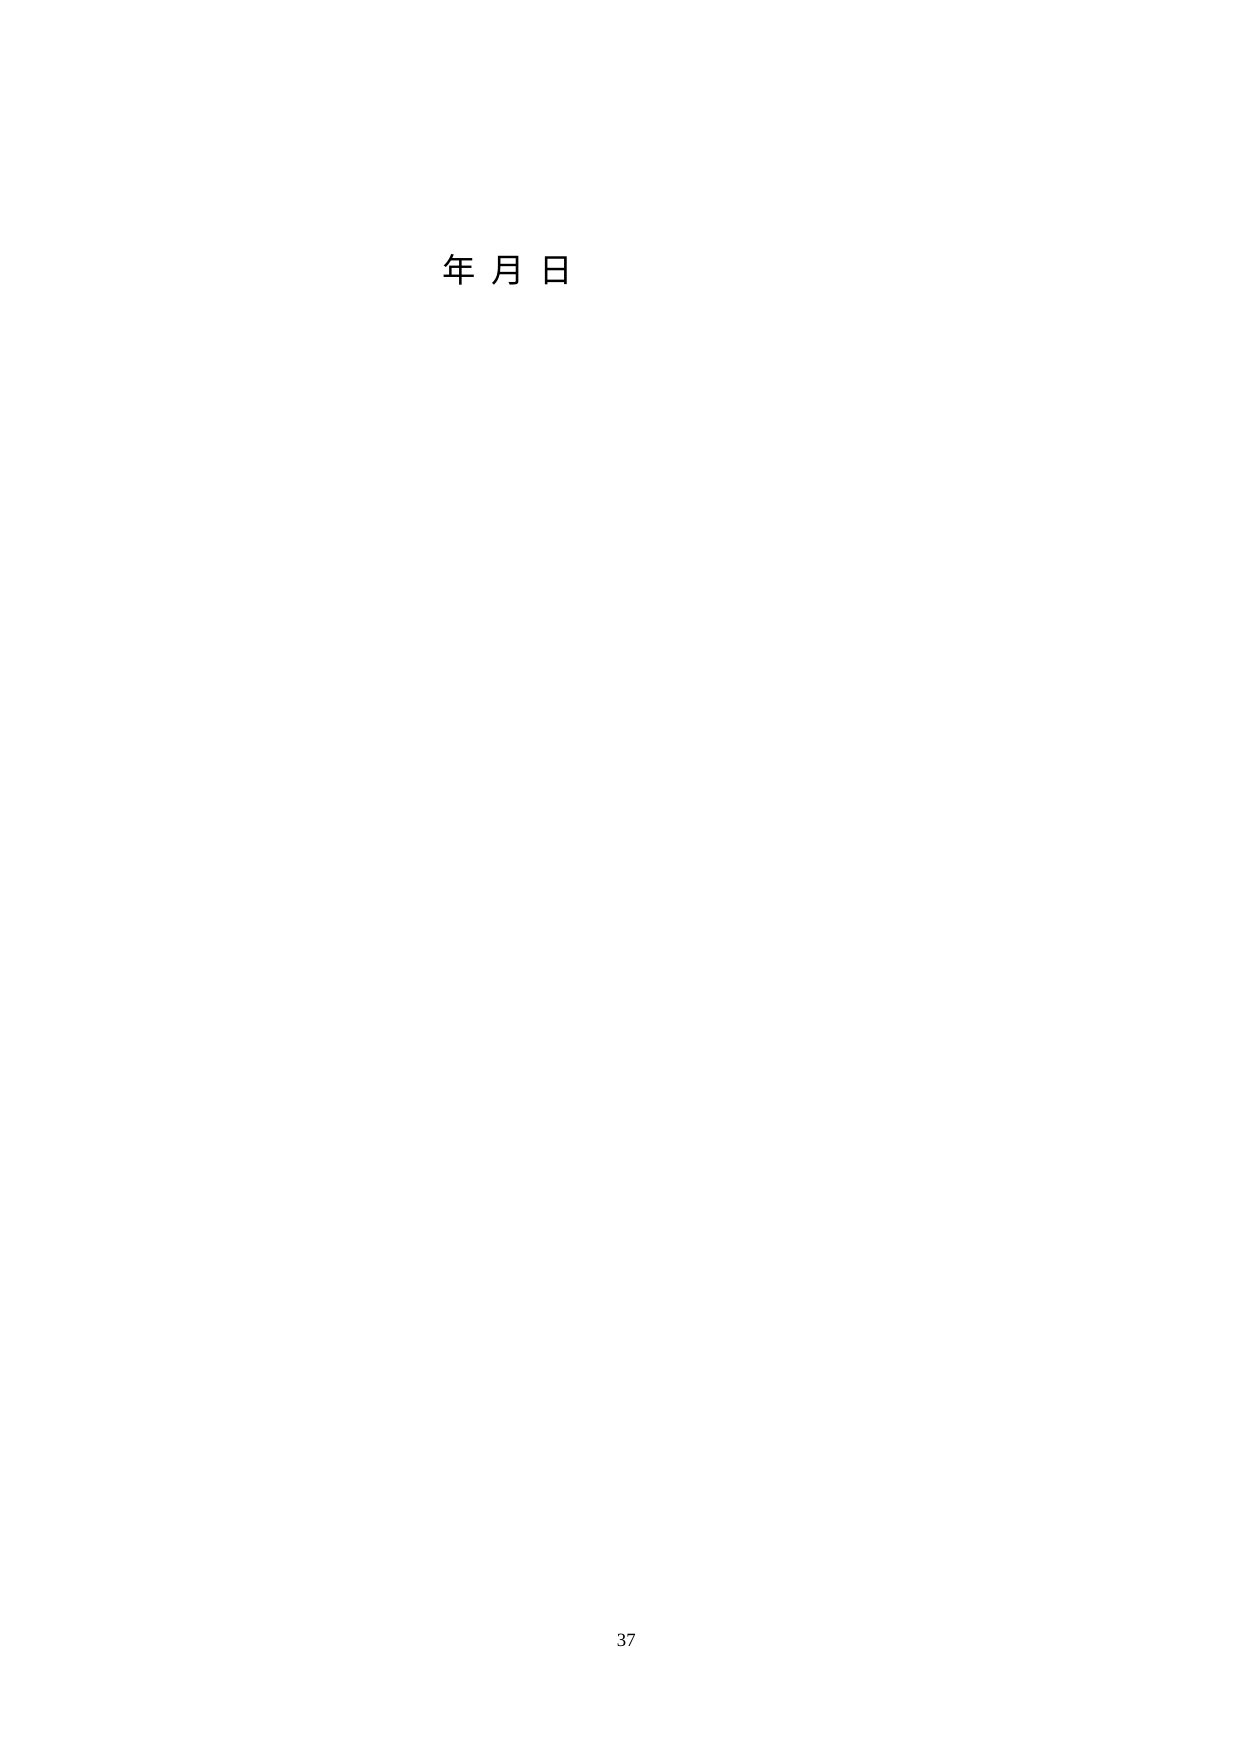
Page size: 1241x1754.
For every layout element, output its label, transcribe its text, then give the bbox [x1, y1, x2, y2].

text 年 月 日 [165, 236, 1087, 294]
